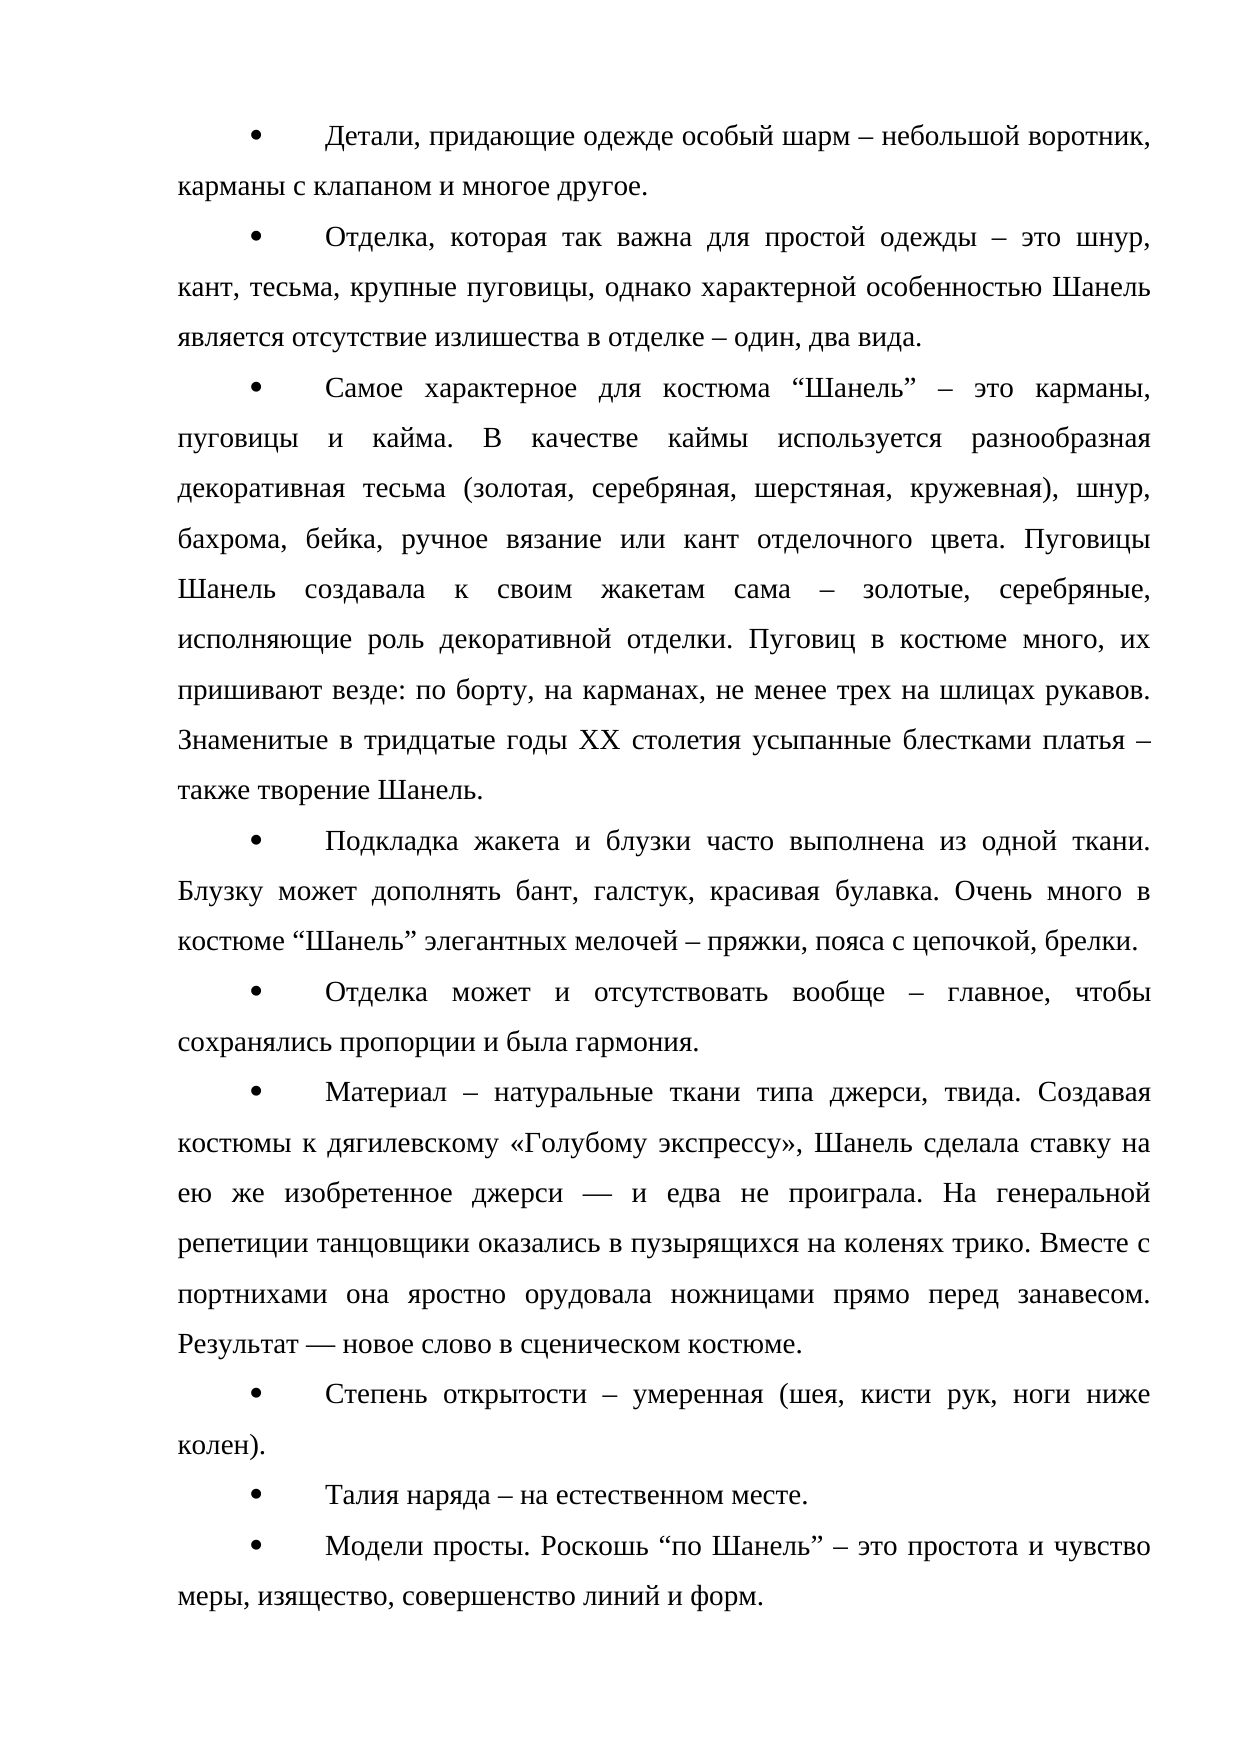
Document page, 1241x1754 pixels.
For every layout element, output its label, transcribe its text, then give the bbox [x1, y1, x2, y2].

list Отделка, которая так важна для простой одежды – это шнур, кант, тесьма, крупные пуговицы, однако характерной особенностью Шанель является отсутствие излишества в отделке – один, два вида. [177, 219, 1152, 353]
list Модели просты. Роскошь “по Шанель” – это простота и чувство меры, изящество, совершенство линий и форм. [177, 1528, 1152, 1612]
list Отделка может и отсутствовать вообще – главное, чтобы сохранялись пропорции и была гармония. [177, 974, 1152, 1058]
list Детали, придающие одежде особый шарм – небольшой воротник, карманы с клапаном и многое другое. [177, 118, 1152, 202]
list Талия наряда – на естественном месте. [177, 1477, 1152, 1511]
list Материал – натуральные ткани типа джерси, твида. Создавая костюмы к дягилевскому «Голубому экспрессу», Шанель сделала ставку на ею же изобретенное джерси — и едва не проиграла. На генеральной репетиции танцовщики оказались в пузырящихся на коленях трико. Вместе с портнихами она яростно орудовала ножницами прямо перед занавесом. Результат — новое слово в сценическом костюме. [177, 1074, 1152, 1360]
list Подкладка жакета и блузки часто выполнена из одной ткани. Блузку может дополнять бант, галстук, красивая булавка. Очень много в костюме “Шанель” элегантных мелочей – пряжки, пояса с цепочкой, брелки. [177, 823, 1152, 957]
list Степень открытости – умеренная (шея, кисти рук, ноги ниже колен). [177, 1377, 1152, 1461]
list Самое характерное для костюма “Шанель” – это карманы, пуговицы и кайма. В качестве каймы используется разнообразная декоративная тесьма (золотая, серебряная, шерстяная, кружевная), шнур, бахрома, бейка, ручное вязание или кант отделочного цвета. Пуговицы Шанель создавала к своим жакетам сама – золотые, серебряные, исполняющие роль декоративной отделки. Пуговиц в костюме много, их пришивают везде: по борту, на карманах, не менее трех на шлицах рукавов. Знаменитые в тридцатые годы XX столетия усыпанные блестками платья – также творение Шанель. [177, 370, 1152, 806]
